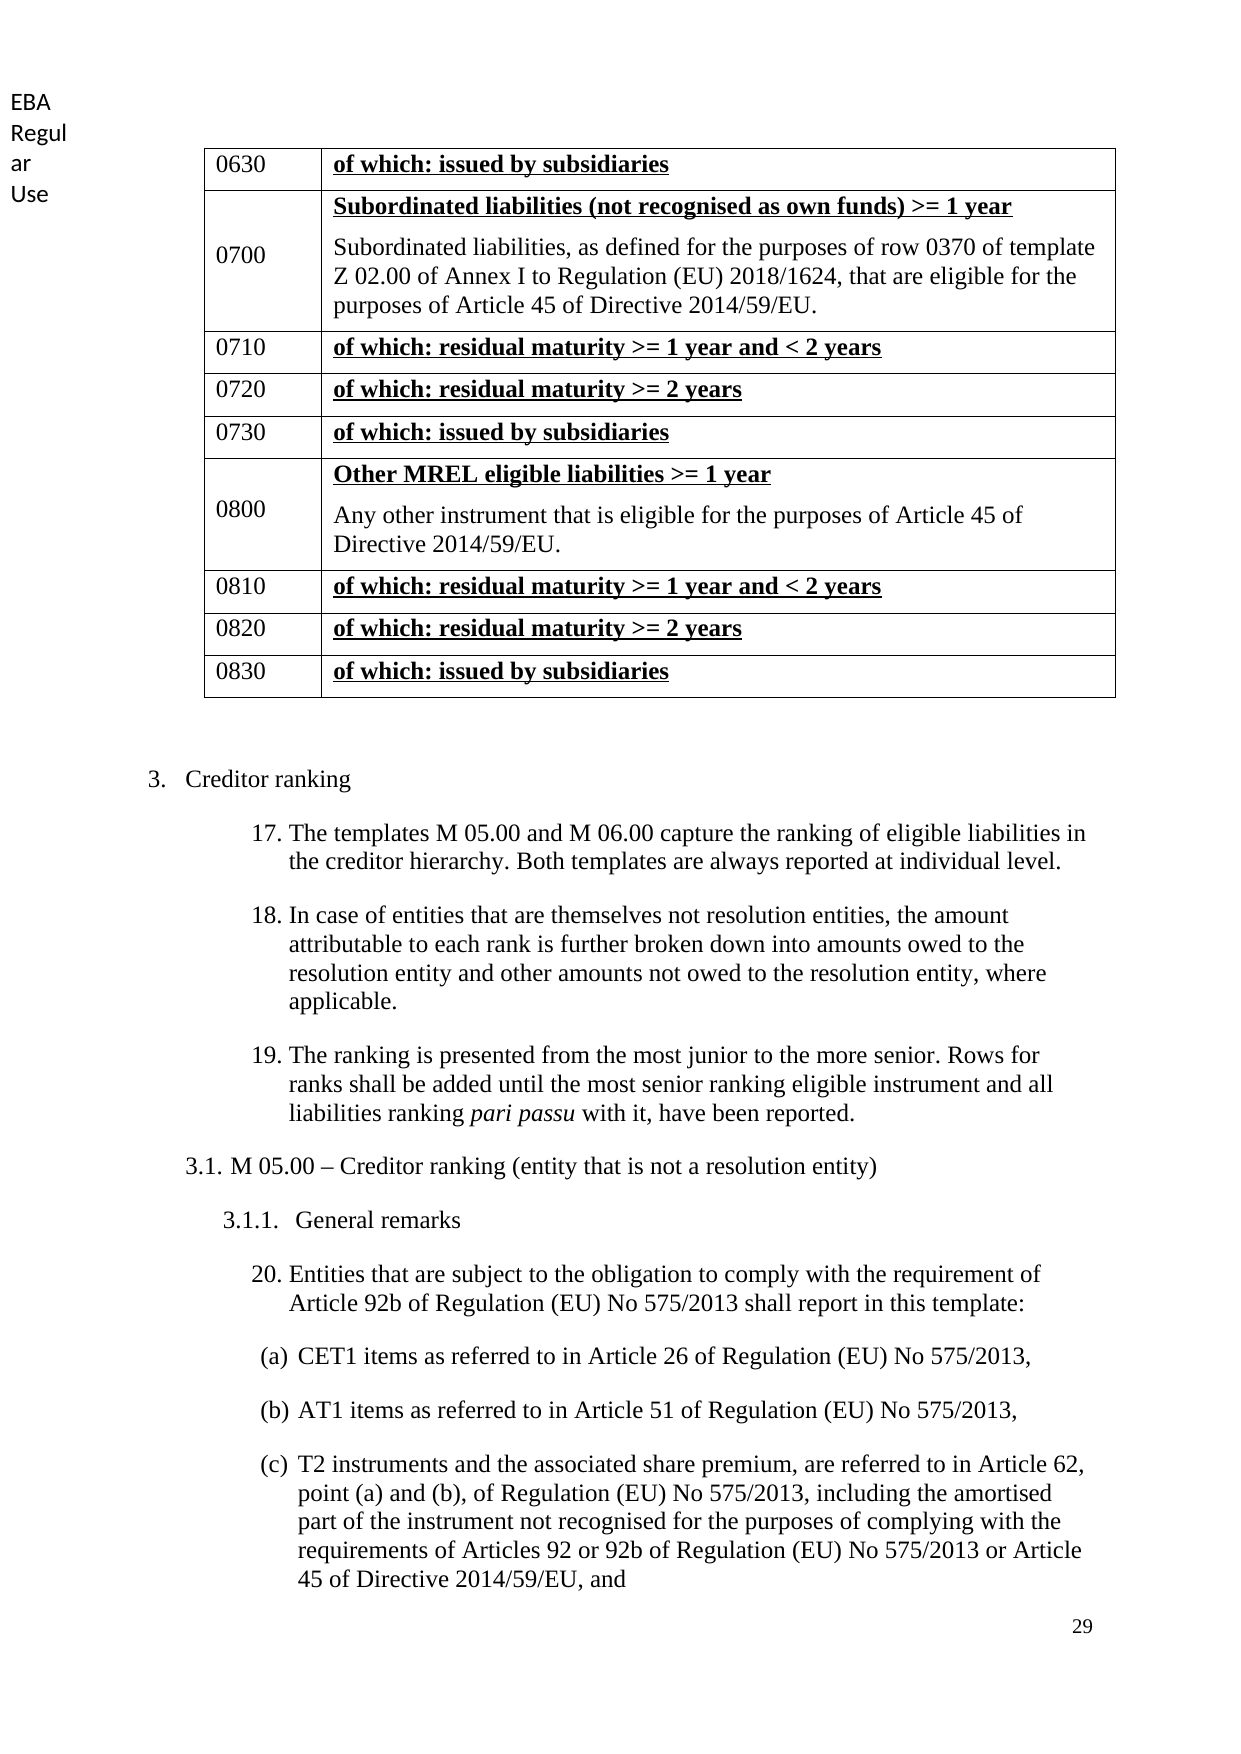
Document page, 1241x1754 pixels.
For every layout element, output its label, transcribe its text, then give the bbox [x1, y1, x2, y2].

table_cell 0720 [205, 374, 321, 416]
table_cell of which: residual maturity >= 2 years [322, 614, 1115, 655]
list CET1 items as referred to in Article 26 of Regulation (EU) No 575/2013, [260, 1341, 1093, 1370]
table_cell 0830 [205, 656, 321, 697]
table_cell of which: residual maturity >= 2 years [322, 374, 1115, 416]
text Creditor ranking [148, 764, 1093, 793]
list T2 instruments and the associated share premium, are referred to in Article 62, point (a) and (b), of Regulation (EU) No 575/2013, including the amortised part of the instrument not recognised for the purposes of complying with the requirements of Articles 92 or 92b of Regulation (EU) No 575/2013 or Article 45 of Directive 2014/59/EU, and [260, 1449, 1093, 1593]
table_cell 0700 [205, 191, 321, 331]
table_cell of which: issued by subsidiaries [322, 149, 1115, 190]
list M 05.00 – Creditor ranking (entity that is not a resolution entity) [185, 1151, 1093, 1180]
table_cell 0800 [205, 459, 321, 570]
table_cell 0630 [205, 149, 321, 190]
table_cell of which: residual maturity >= 1 year and < 2 years [322, 571, 1115, 612]
list AT1 items as referred to in Article 51 of Regulation (EU) No 575/2013, [260, 1395, 1093, 1424]
table_cell 0730 [205, 417, 321, 458]
text Entities that are subject to the obligation to comply with the requirement of Article 92b of Regulation (EU) No 575/2013 shall report in this template: [251, 1259, 1093, 1316]
text The templates M 05.00 and M 06.00 capture the ranking of eligible liabilities in the creditor hierarchy. Both templates are always reported at individual level. [251, 818, 1093, 875]
table_cell of which: issued by subsidiaries [322, 417, 1115, 458]
text The ranking is presented from the most junior to the more senior. Rows for ranks shall be added until the most senior ranking eligible instrument and all liabilities ranking pari passu with it, have been reported. [251, 1040, 1093, 1126]
table_cell of which: residual maturity >= 1 year and < 2 years [322, 332, 1115, 373]
text In case of entities that are themselves not resolution entities, the amount attributable to each rank is further broken down into amounts owed to the resolution entity and other amounts not owed to the resolution entity, where applicable. [251, 900, 1093, 1015]
table_cell of which: issued by subsidiaries [322, 656, 1115, 697]
table_cell 0810 [205, 571, 321, 612]
table_cell Other MREL eligible liabilities >= 1 year Any other instrument that is eligible for the purposes of Article 45 of Directive 2014/59/EU. [322, 459, 1115, 570]
table_cell Subordinated liabilities (not recognised as own funds) >= 1 year Subordinated liabilities, as defined for the purposes of row 0370 of template Z 02.00 of Annex I to Regulation (EU) 2018/1624, that are eligible for the purposes of Article 45 of Directive 2014/59/EU. [322, 191, 1115, 331]
table_cell 0820 [205, 614, 321, 655]
list General remarks [223, 1205, 1093, 1234]
table_cell 0710 [205, 332, 321, 373]
